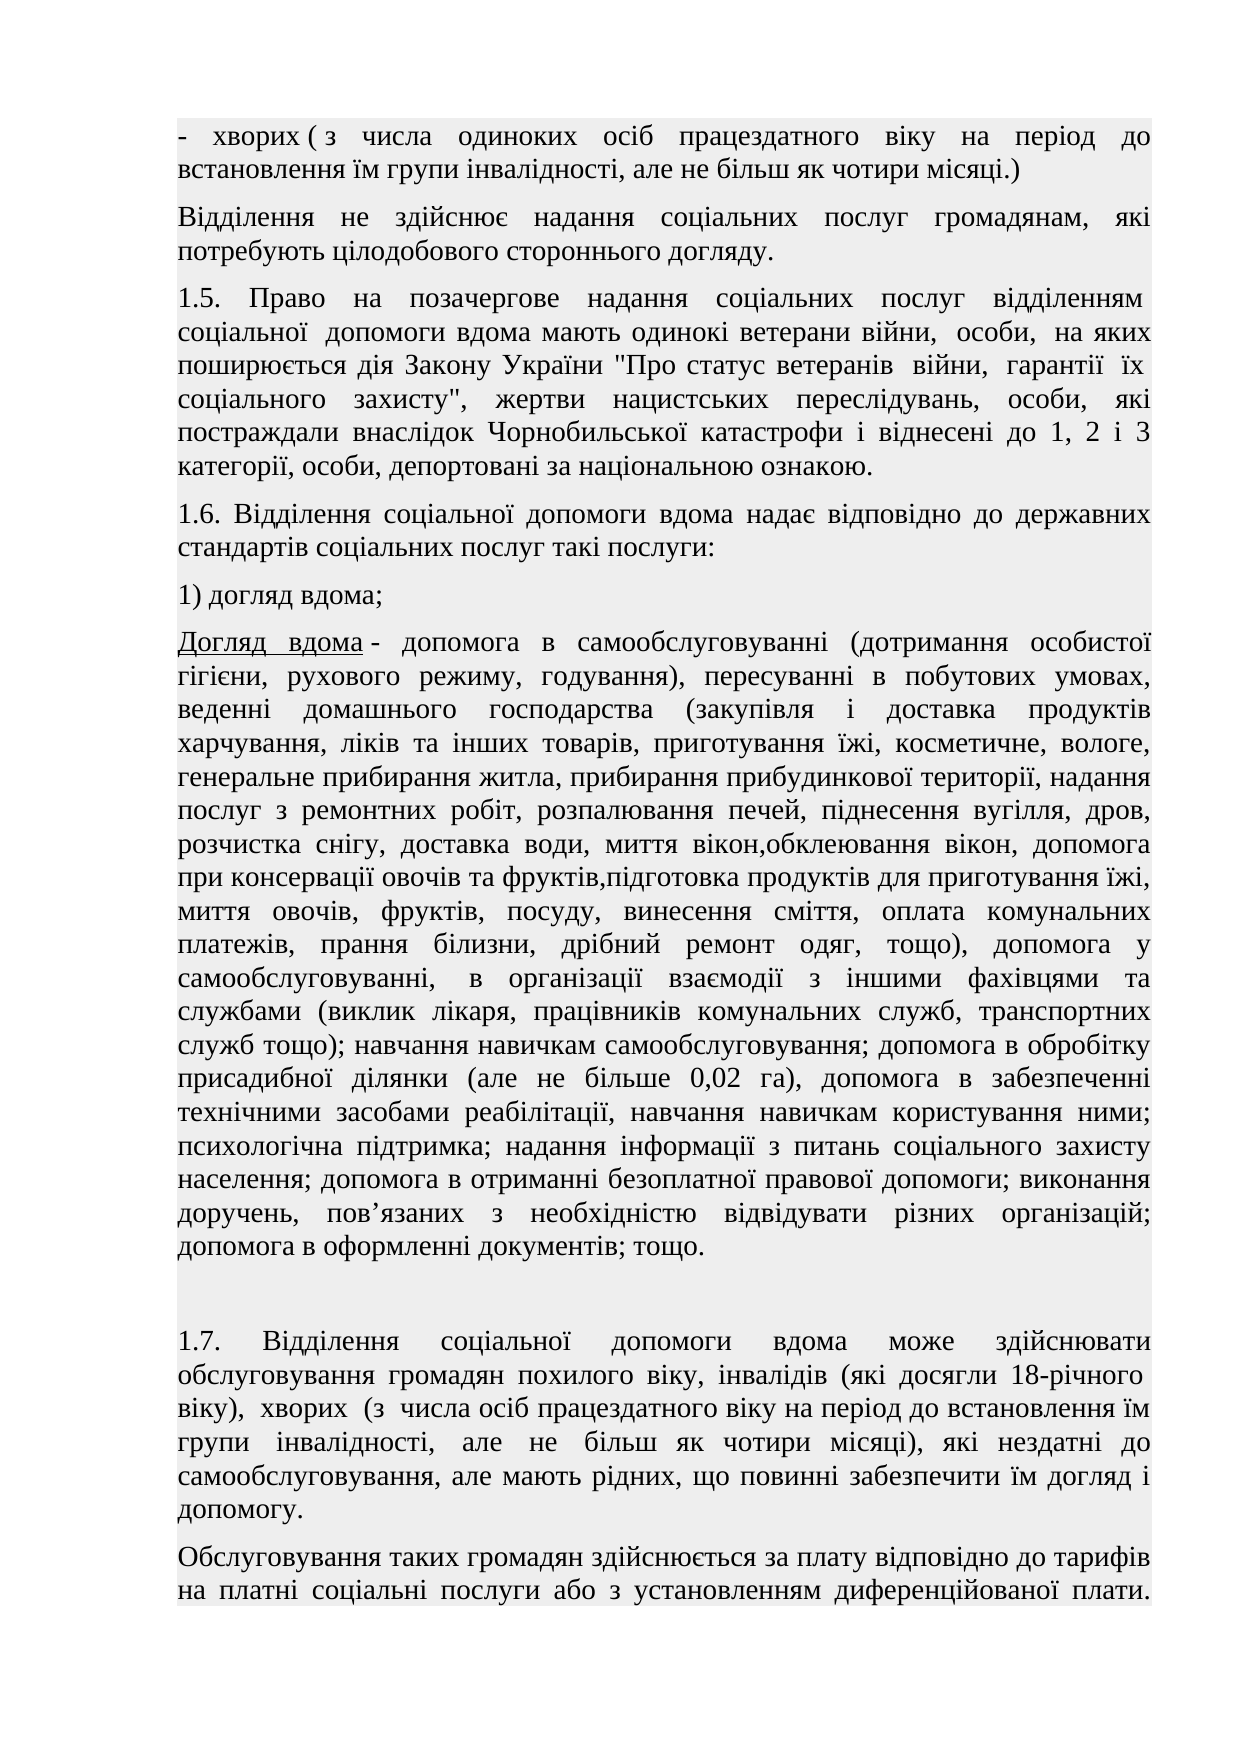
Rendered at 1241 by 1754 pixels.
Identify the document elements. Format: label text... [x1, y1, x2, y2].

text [177, 1539, 1152, 1606]
text 1.5. Право на позачергове надання соціальних послуг відділенням соціальної допомоги вдома мають одинокі ветерани війни, особи, на яких поширюється дія Закону України "Про статус ветеранів війни, гарантії їх соціального захисту", жертви нацистських переслідувань, особи, які постраждали внаслідок Чорнобильської катастрофи і віднесені до 1, 2 і 3 категорії, особи, депортовані за національною ознакою. [177, 280, 1152, 482]
text - хворих ( з числа одиноких осіб працездатного віку на період до встановлення їм групи інвалідності, але не більш як чотири місяці.) [177, 118, 1152, 185]
text Відділення не здійснює надання соціальних послуг громадянам, які потребують цілодобового стороннього догляду. [177, 199, 1152, 266]
text Догляд вдома - допомога в самообслуговуванні (дотримання особистої гігієни, рухового режиму, годування), пересуванні в побутових умовах, веденні домашнього господарства (закупівля і доставка продуктів харчування, ліків та інших товарів, приготування їжі, косметичне, вологе, генеральне прибирання житла, прибирання прибудинкової території, надання послуг з ремонтних робіт, розпалювання печей, піднесення вугілля, дров, розчистка снігу, доставка води, миття вікон,обклеювання вікон, допомога при консервації овочів та фруктів,підготовка продуктів для приготування їжі, миття овочів, фруктів, посуду, винесення сміття, оплата комунальних платежів, прання білизни, дрібний ремонт одяг, тощо), допомога у самообслуговуванні, в організації взаємодії з іншими фахівцями та службами (виклик лікаря, працівників комунальних служб, транспортних служб тощо); навчання навичкам самообслуговування; допомога в обробітку присадибної ділянки (але не більше 0,02 га), допомога в забезпеченні технічними засобами реабілітації, навчання навичкам користування ними; психологічна підтримка; надання інформації з питань соціального захисту населення; допомога в отриманні безоплатної правової допомоги; виконання доручень, пов’язаних з необхідністю відвідувати різних організацій; допомога в оформленні документів; тощо. [177, 624, 1152, 1262]
text 1.6. Відділення соціальної допомоги вдома надає відповідно до державних стандартів соціальних послуг такі послуги: [177, 496, 1152, 563]
text 1) догляд вдома; [177, 577, 1152, 610]
text 1.7. Відділення соціальної допомоги вдома може здійснювати обслуговування громадян похилого віку, інвалідів (які досягли 18-річного віку), хворих (з числа осіб працездатного віку на період до встановлення їм групи інвалідності, але не більш як чотири місяці), які нездатні до самообслуговування, але мають рідних, що повинні забезпечити їм догляд і допомогу. [177, 1323, 1152, 1525]
